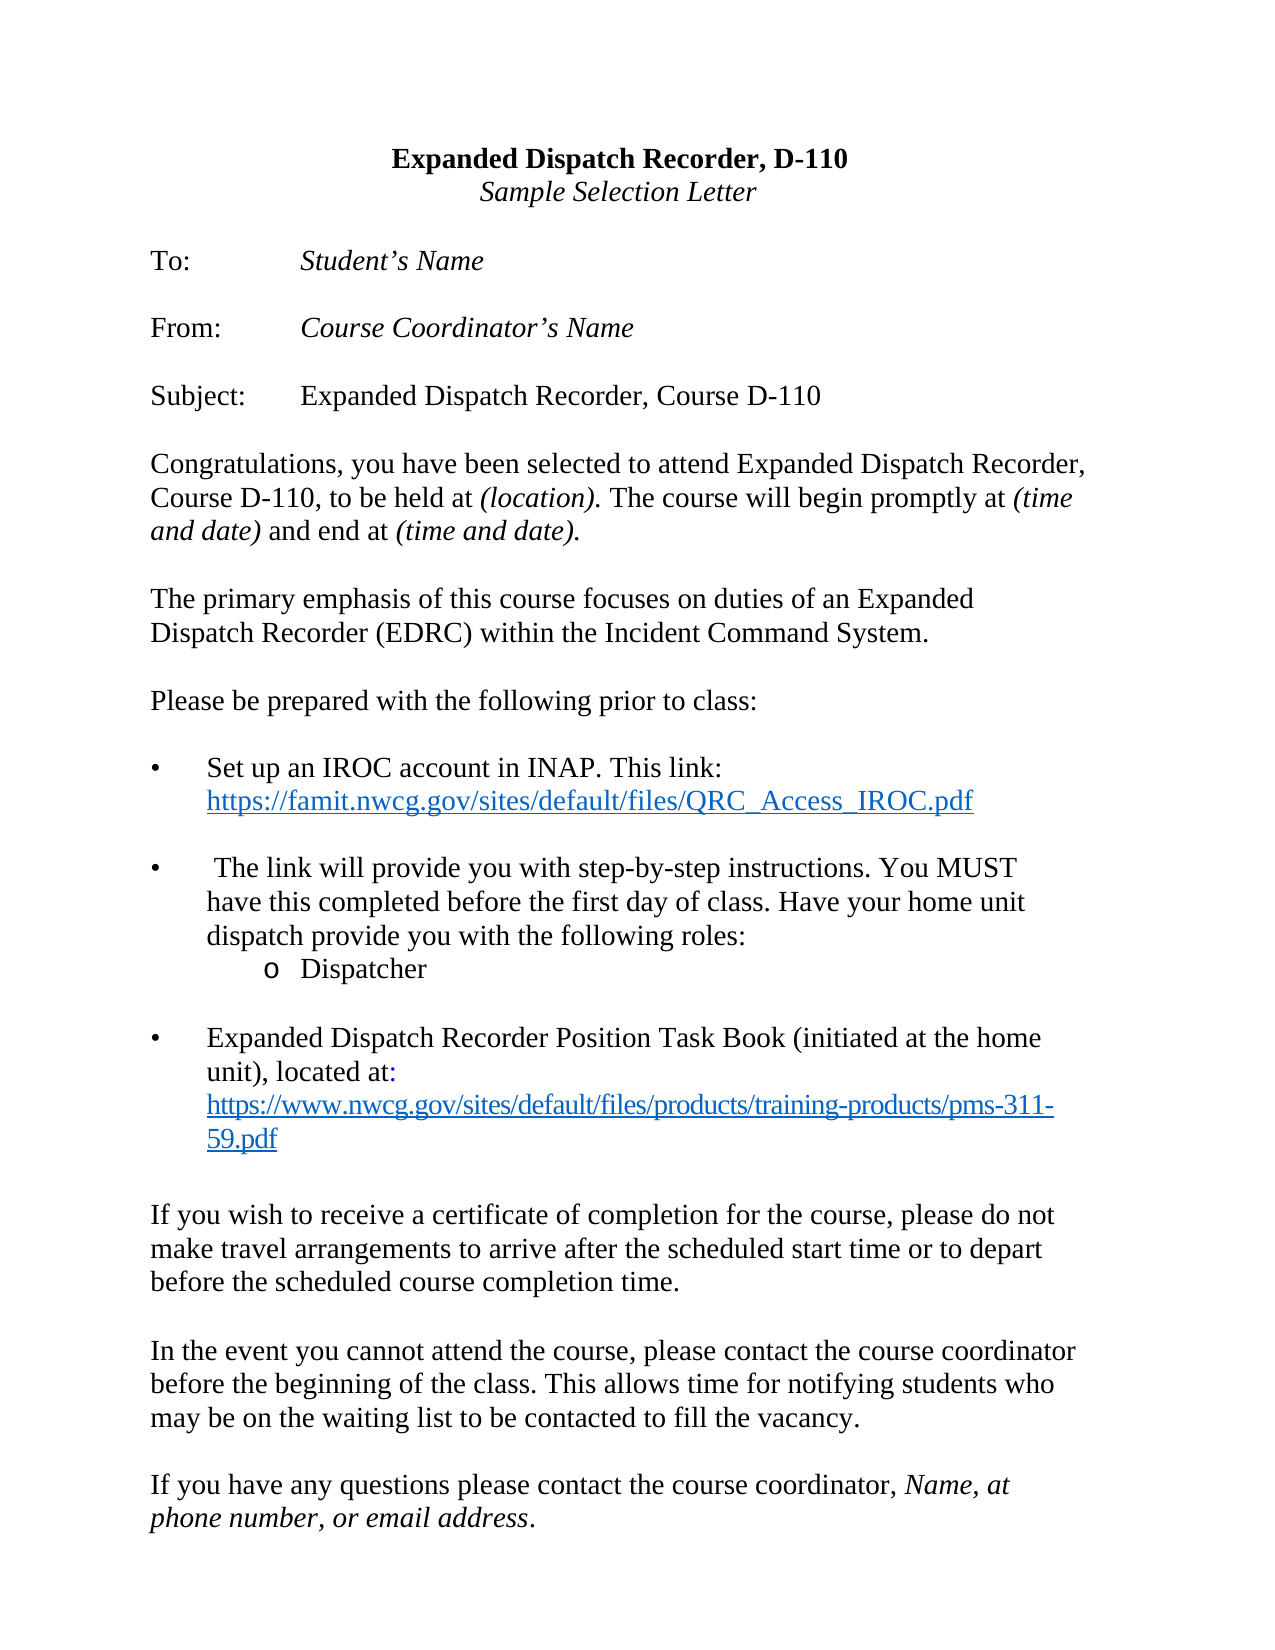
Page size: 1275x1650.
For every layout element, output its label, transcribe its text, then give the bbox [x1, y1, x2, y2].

text Expanded Dispatch Recorder, D-110 [139, 142, 1100, 175]
text To: Student’s Name [150, 243, 1100, 277]
list Dispatcher [263, 951, 1100, 986]
text If you have any questions please contact the course coordinator, Name, at phone number, or email address. [150, 1467, 1077, 1534]
text If you wish to receive a certificate of completion for the course, please do not make travel arrangements to arrive after the scheduled start time or to depart before the scheduled course completion time. [150, 1197, 1088, 1298]
list The link will provide you with step-by-step instructions. You MUST have this completed before the first day of class. Have your home unit dispatch provide you with the following roles: [150, 851, 1078, 951]
list https://www.nwcg.gov/sites/default/files/products/training-products/pms-311-59.pdf [206, 1087, 1075, 1154]
text Congratulations, you have been selected to attend Expanded Dispatch Recorder, Course D-110, to be held at (location). The course will begin promptly at (time and date) and end at (time and date). [150, 446, 1088, 547]
text In the event you cannot attend the course, please contact the course coordinator before the beginning of the class. This allows time for notifying students who may be on the waiting list to be contacted to fill the vacancy. [150, 1333, 1077, 1433]
text Sample Selection Letter [407, 175, 831, 208]
text The primary emphasis of this course focuses on duties of an Expanded Dispatch Recorder (EDRC) within the Incident Command System. [150, 581, 1049, 648]
list Set up an IROC account in INAP. This link: https://famit.nwcg.gov/sites/default/files/QRC_Access_IROC.pdf [150, 750, 1078, 817]
text From: Course Coordinator’s Name [150, 310, 1100, 344]
list Expanded Dispatch Recorder Position Task Book (initiated at the home unit), located at: [150, 1020, 1075, 1087]
text Subject: Expanded Dispatch Recorder, Course D-110 [150, 378, 1100, 412]
text Please be prepared with the following prior to class: [150, 683, 1100, 716]
